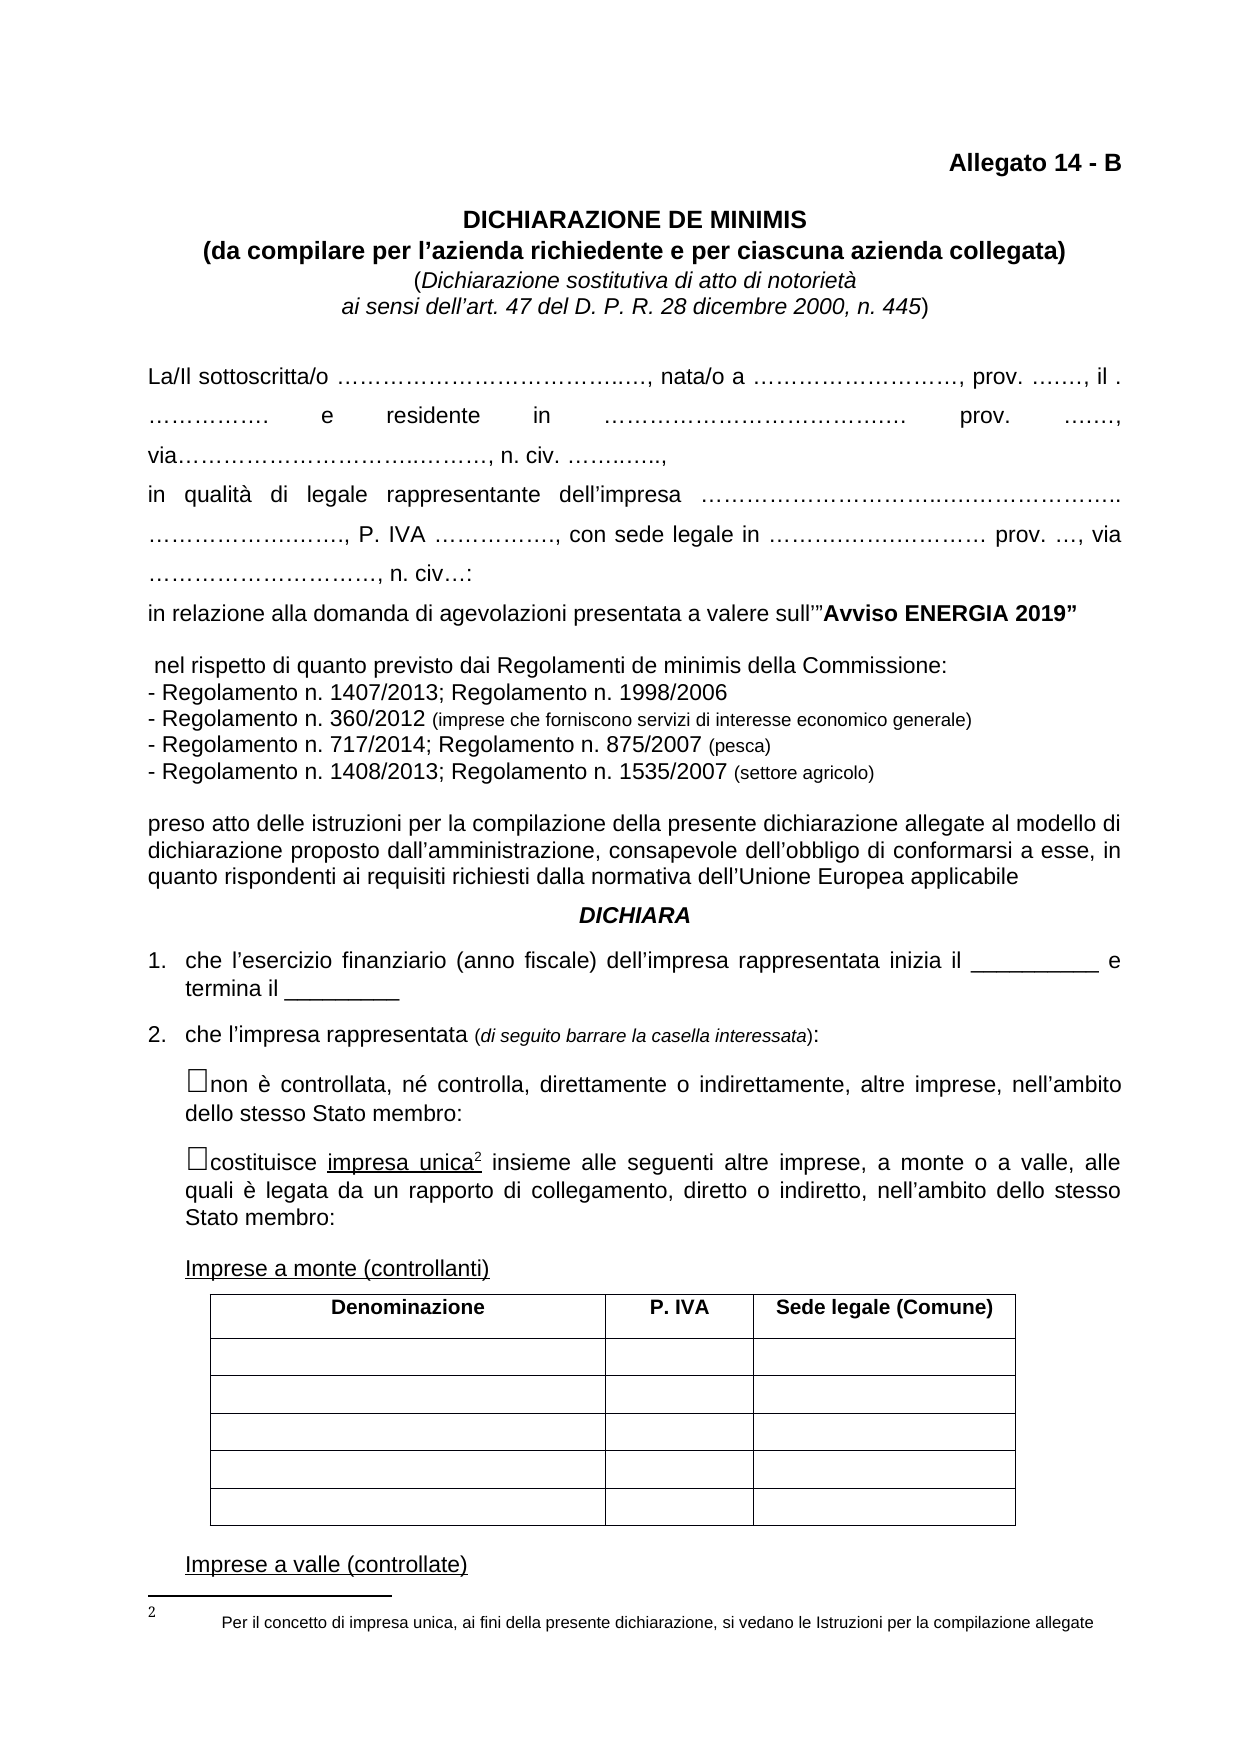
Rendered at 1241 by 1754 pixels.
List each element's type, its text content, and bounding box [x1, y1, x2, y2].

table_cell [606, 1339, 753, 1375]
table_header Sede legale (Comune) [754, 1295, 1015, 1338]
table_cell [211, 1339, 605, 1375]
table_cell [754, 1414, 1015, 1450]
table_cell [211, 1376, 605, 1413]
text Imprese a monte (controllanti) [185, 1255, 1122, 1281]
text in relazione alla domanda di agevolazioni presentata a valere sull’”Avviso ENERGIA 2019” [148, 599, 1122, 626]
text La/Il sottoscritta/o ………………………………..…, nata/o a ………………………, prov. ….…, il .……………. e residente in ……………………………….… prov. ….…, via…………………………..………, n. civ. ……..….., [148, 363, 1122, 468]
text costituisce impresa unica insieme alle seguenti altre imprese, a monte o a valle, alle quali è legata da un rapporto di collegamento, diretto o indiretto, nell’ambito dello stesso Stato membro: [185, 1139, 1122, 1230]
text (Dichiarazione sostitutiva di atto di notorietà [148, 267, 1122, 293]
table_cell [606, 1489, 753, 1525]
table_cell [211, 1451, 605, 1488]
table_cell [211, 1414, 605, 1450]
text DICHIARA [148, 902, 1122, 928]
table_cell [754, 1489, 1015, 1525]
text preso atto delle istruzioni per la compilazione della presente dichiarazione allegate al modello di dichiarazione proposto dall’amministrazione, consapevole dell’obbligo di conformarsi a esse, in quanto rispondenti ai requisiti richiesti dalla normativa dell’Unione Europea applicabile [148, 810, 1122, 889]
text ai sensi dell’art. 47 del D. P. R. 28 dicembre 2000, n. 445) [148, 293, 1122, 319]
table_header Denominazione [211, 1295, 605, 1338]
table_cell [211, 1489, 605, 1525]
table_cell [754, 1376, 1015, 1413]
text in qualità di legale rappresentante dell’impresa …………………………..….………………..……………….……., P. IVA ……………., con sede legale in ……….…….………… prov. …, via …………………………, n. civ…: [148, 481, 1122, 586]
text DICHIARAZIONE DE MINIMIS [148, 205, 1122, 233]
table_header P. IVA [606, 1295, 753, 1338]
list che l’esercizio finanziario (anno fiscale) dell’impresa rappresentata inizia il __________ e termina il _________ [148, 947, 1122, 1002]
table_cell [606, 1451, 753, 1488]
text - Regolamento n. 717/2014; Regolamento n. 875/2007 (pesca) [148, 731, 1122, 758]
text non è controllata, né controlla, direttamente o indirettamente, altre imprese, nell’ambito dello stesso Stato membro: [185, 1061, 1122, 1126]
text - Regolamento n. 1407/2013; Regolamento n. 1998/2006 [148, 678, 1122, 705]
text - Regolamento n. 1408/2013; Regolamento n. 1535/2007 (settore agricolo) [148, 758, 1122, 784]
list che l’impresa rappresentata (di seguito barrare la casella interessata): [148, 1021, 1122, 1047]
table_cell [754, 1339, 1015, 1375]
text (da compilare per l’azienda richiedente e per ciascuna azienda collegata) [148, 236, 1122, 264]
text Imprese a valle (controllate) [185, 1551, 1122, 1578]
text - Regolamento n. 360/2012 (imprese che forniscono servizi di interesse economico generale) [148, 705, 1122, 731]
table_cell [606, 1376, 753, 1413]
text Allegato 14 - B [148, 148, 1122, 176]
table_cell [754, 1451, 1015, 1488]
text nel rispetto di quanto previsto dai Regolamenti de minimis della Commissione: [148, 652, 1122, 678]
table_cell [606, 1414, 753, 1450]
